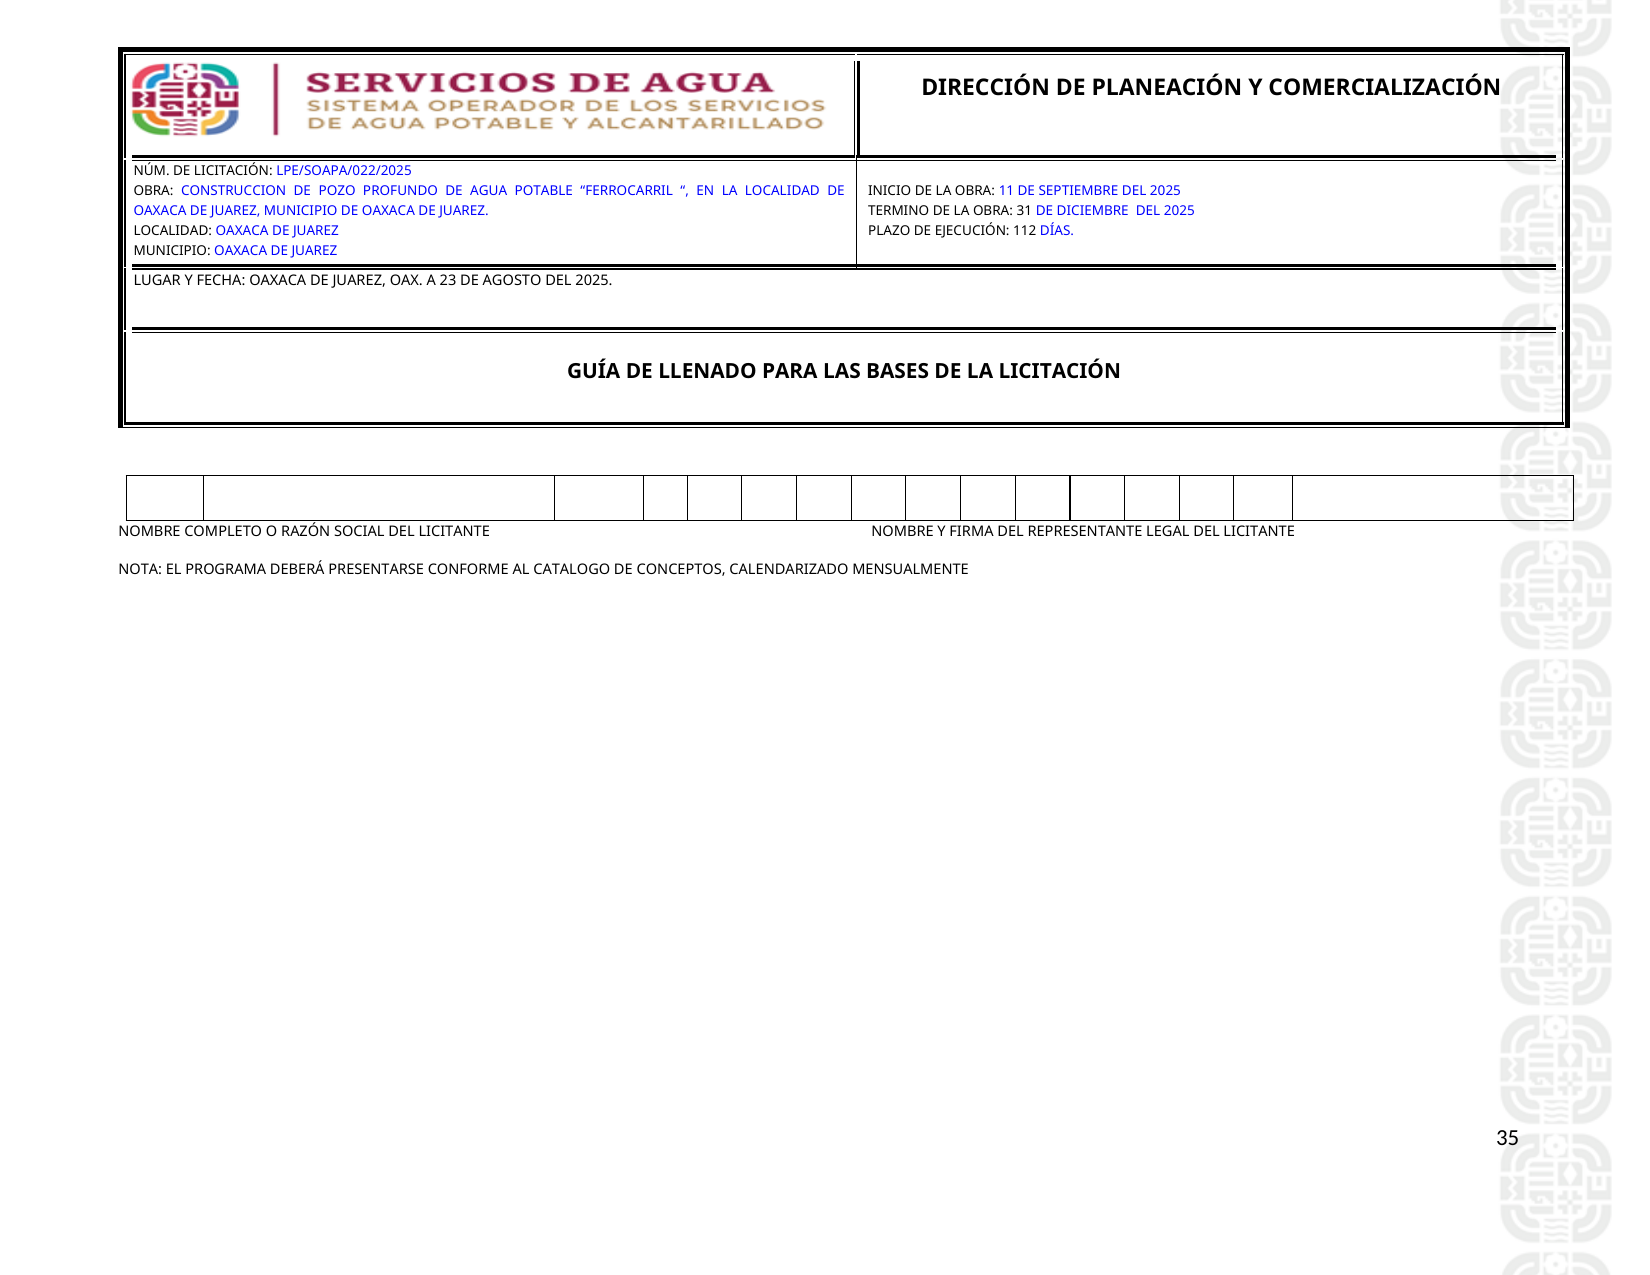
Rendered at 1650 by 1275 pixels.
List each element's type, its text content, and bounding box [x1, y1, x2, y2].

table_cell [644, 476, 687, 520]
table_cell [852, 476, 905, 520]
picture [1485, 52, 1565, 427]
table_cell [204, 476, 554, 520]
table_cell [961, 476, 1015, 520]
table_cell [1071, 476, 1124, 520]
table_cell [906, 476, 960, 520]
table_cell [1016, 476, 1069, 520]
table_cell [797, 476, 851, 520]
table_cell [127, 476, 203, 520]
table_cell [1180, 476, 1233, 520]
picture [1485, 0, 1615, 1275]
picture [127, 55, 833, 148]
table_cell [1293, 476, 1573, 520]
table_cell [688, 476, 741, 520]
table_cell [1234, 476, 1292, 520]
text NOMBRE COMPLETO O RAZÓN SOCIAL DEL LICITANTE NOMBRE Y FIRMA DEL REPRESENTANTE LEGAL DEL LICITANTE [118, 521, 1519, 541]
table_cell [555, 476, 643, 520]
table_cell [1125, 476, 1179, 520]
table_cell [742, 476, 796, 520]
text NOTA: EL PROGRAMA DEBERÁ PRESENTARSE CONFORME AL CATALOGO DE CONCEPTOS, CALENDARIZADO MENSUALMENTE [118, 559, 1519, 579]
